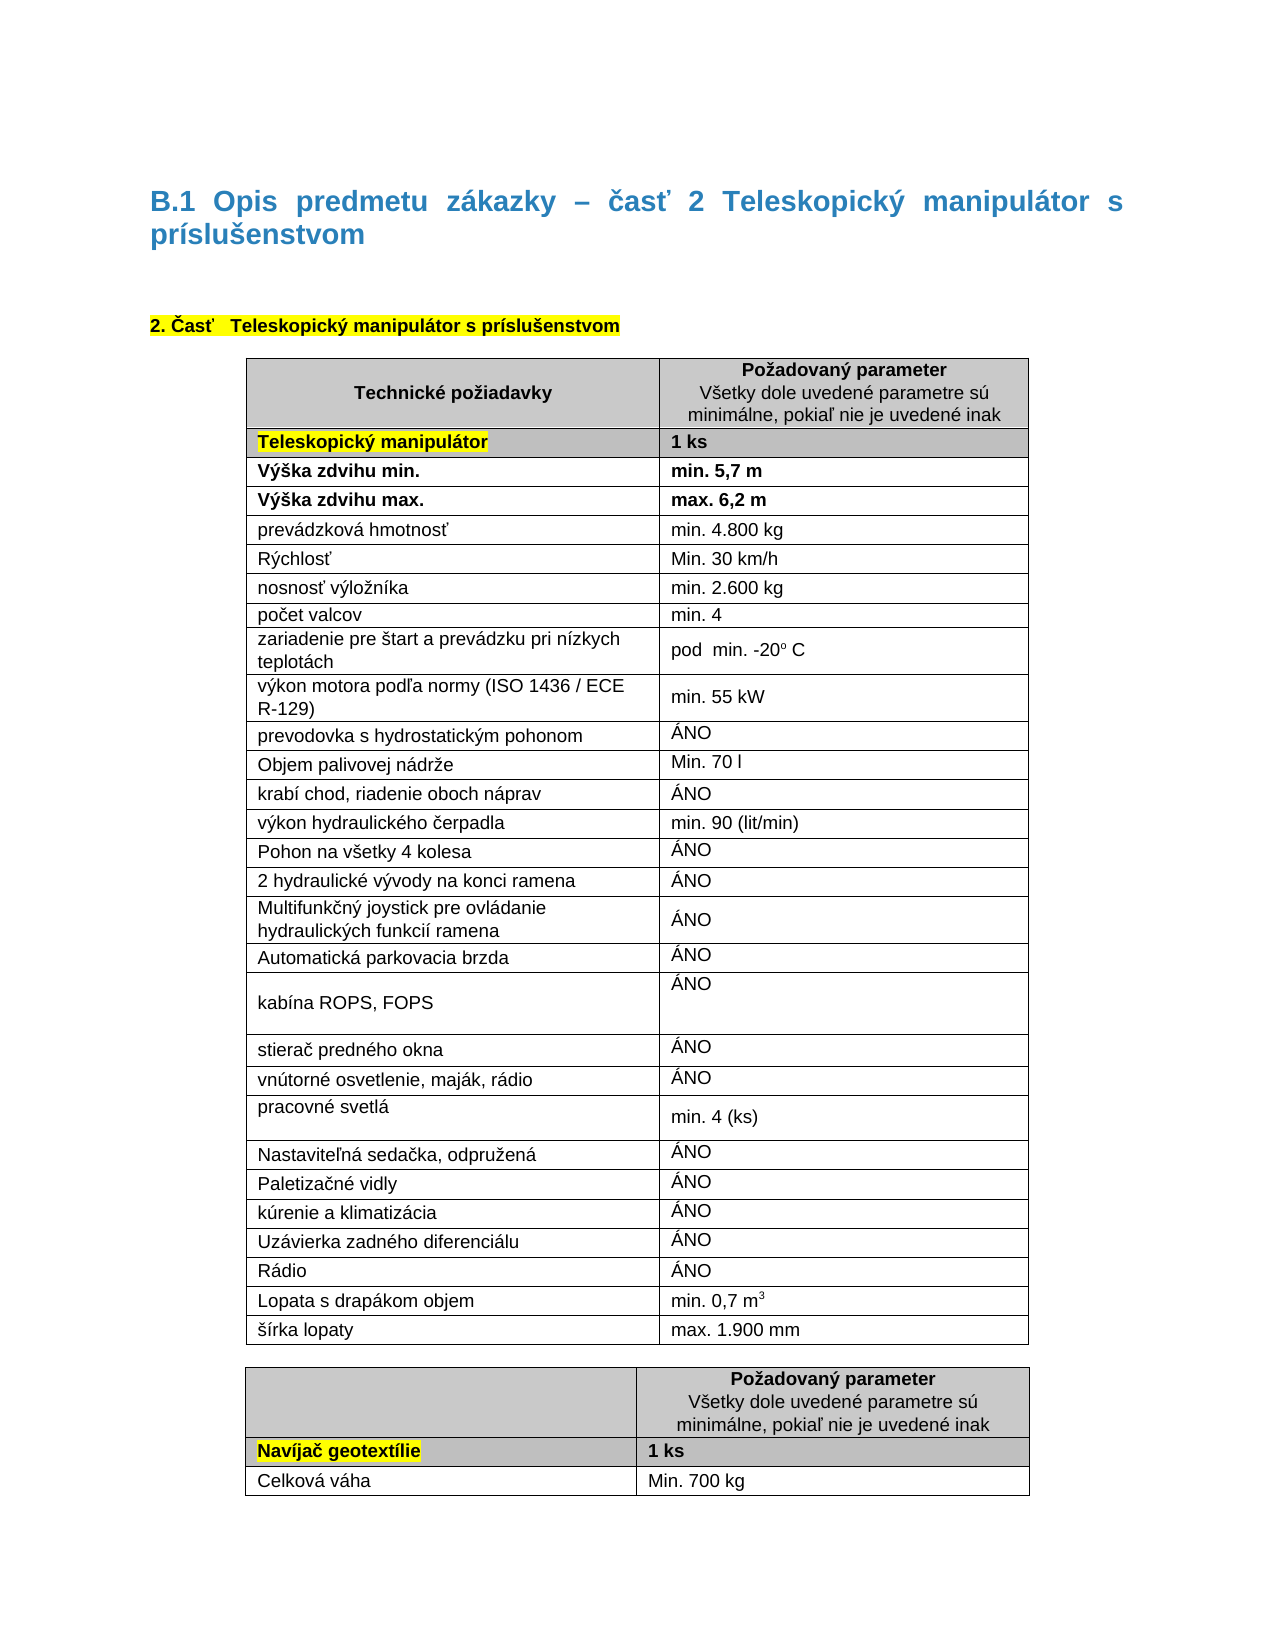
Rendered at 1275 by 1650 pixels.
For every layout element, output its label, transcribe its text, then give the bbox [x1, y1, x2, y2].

table_cell Nastaviteľná sedačka, odpružená [247, 1141, 659, 1169]
table_cell Celková váha [246, 1467, 636, 1495]
table_cell ÁNO [660, 897, 1028, 943]
table_cell 1 ks [637, 1438, 1029, 1466]
table_cell Výška zdvihu min. [247, 458, 659, 486]
table_cell Výška zdvihu max. [247, 487, 659, 515]
table_cell ÁNO [660, 1141, 1028, 1169]
table_cell výkon hydraulického čerpadla [247, 810, 659, 838]
table_cell min. 90 (lit/min) [660, 810, 1028, 838]
table_cell prevodovka s hydrostatickým pohonom [247, 722, 659, 750]
table_cell min. 2.600 kg [660, 574, 1028, 602]
text B.1 Opis predmetu zákazky – časť 2 Teleskopický manipulátor s príslušenstvom [150, 183, 1125, 251]
table_cell počet valcov [247, 604, 659, 627]
table_cell vnútorné osvetlenie, maják, rádio [247, 1067, 659, 1095]
table_cell kúrenie a klimatizácia [247, 1200, 659, 1228]
table_cell 2 hydraulické vývody na konci ramena [247, 868, 659, 896]
table_cell Rýchlosť [247, 545, 659, 573]
table_cell min. 4.800 kg [660, 516, 1028, 544]
table_cell Objem palivovej nádrže [247, 751, 659, 779]
table_cell ÁNO [660, 1170, 1028, 1198]
table_cell Rádio [247, 1258, 659, 1286]
table_cell ÁNO [660, 722, 1028, 750]
table_cell min. 4 [660, 604, 1028, 627]
table_cell kabína ROPS, FOPS [247, 973, 659, 1034]
table_cell 1 ks [660, 429, 1028, 457]
table_cell min. 55 kW [660, 675, 1028, 721]
table_cell prevádzková hmotnosť [247, 516, 659, 544]
table_cell Teleskopický manipulátor [247, 429, 659, 457]
table_cell šírka lopaty [247, 1316, 659, 1344]
table_cell Uzávierka zadného diferenciálu [247, 1229, 659, 1257]
table_cell ÁNO [660, 1200, 1028, 1228]
table_cell min. 5,7 m [660, 458, 1028, 486]
table_cell ÁNO [660, 973, 1028, 1034]
table_cell Pohon na všetky 4 kolesa [247, 839, 659, 867]
table_cell ÁNO [660, 1229, 1028, 1257]
table_cell ÁNO [660, 839, 1028, 867]
table_cell krabí chod, riadenie oboch náprav [247, 780, 659, 808]
table_header Technické požiadavky [247, 359, 659, 427]
table_cell výkon motora podľa normy (ISO 1436 / ECE R-129) [247, 675, 659, 721]
table_header Požadovaný parameter Všetky dole uvedené parametre sú minimálne, pokiaľ nie je uvedené inak [637, 1368, 1029, 1437]
table_cell nosnosť výložníka [247, 574, 659, 602]
table_cell Lopata s drapákom objem [247, 1287, 659, 1315]
table_cell Paletizačné vidly [247, 1170, 659, 1198]
table_cell ÁNO [660, 780, 1028, 808]
text 2. Časť Teleskopický manipulátor s príslušenstvom [150, 314, 1125, 336]
table_cell Navíjač geotextílie [246, 1438, 636, 1466]
table_cell max. 6,2 m [660, 487, 1028, 515]
table_header Požadovaný parameter Všetky dole uvedené parametre sú minimálne, pokiaľ nie je uvedené inak [660, 359, 1028, 427]
table_cell min. 4 (ks) [660, 1096, 1028, 1140]
table_cell stierač predného okna [247, 1035, 659, 1066]
table_cell pracovné svetlá [247, 1096, 659, 1140]
table_cell pod min. -20o C [660, 628, 1028, 674]
table_cell ÁNO [660, 1258, 1028, 1286]
table_cell ÁNO [660, 868, 1028, 896]
table_cell Multifunkčný joystick pre ovládanie hydraulických funkcií ramena [247, 897, 659, 943]
table_cell ÁNO [660, 1035, 1028, 1066]
table_cell Automatická parkovacia brzda [247, 944, 659, 972]
table_cell min. 0,7 m3 [660, 1287, 1028, 1315]
table_cell max. 1.900 mm [660, 1316, 1028, 1344]
table_cell zariadenie pre štart a prevádzku pri nízkych teplotách [247, 628, 659, 674]
table_header [246, 1368, 636, 1437]
table_cell ÁNO [660, 944, 1028, 972]
table_cell Min. 30 km/h [660, 545, 1028, 573]
table_cell Min. 700 kg [637, 1467, 1029, 1495]
table_cell Min. 70 l [660, 751, 1028, 779]
table_cell ÁNO [660, 1067, 1028, 1095]
